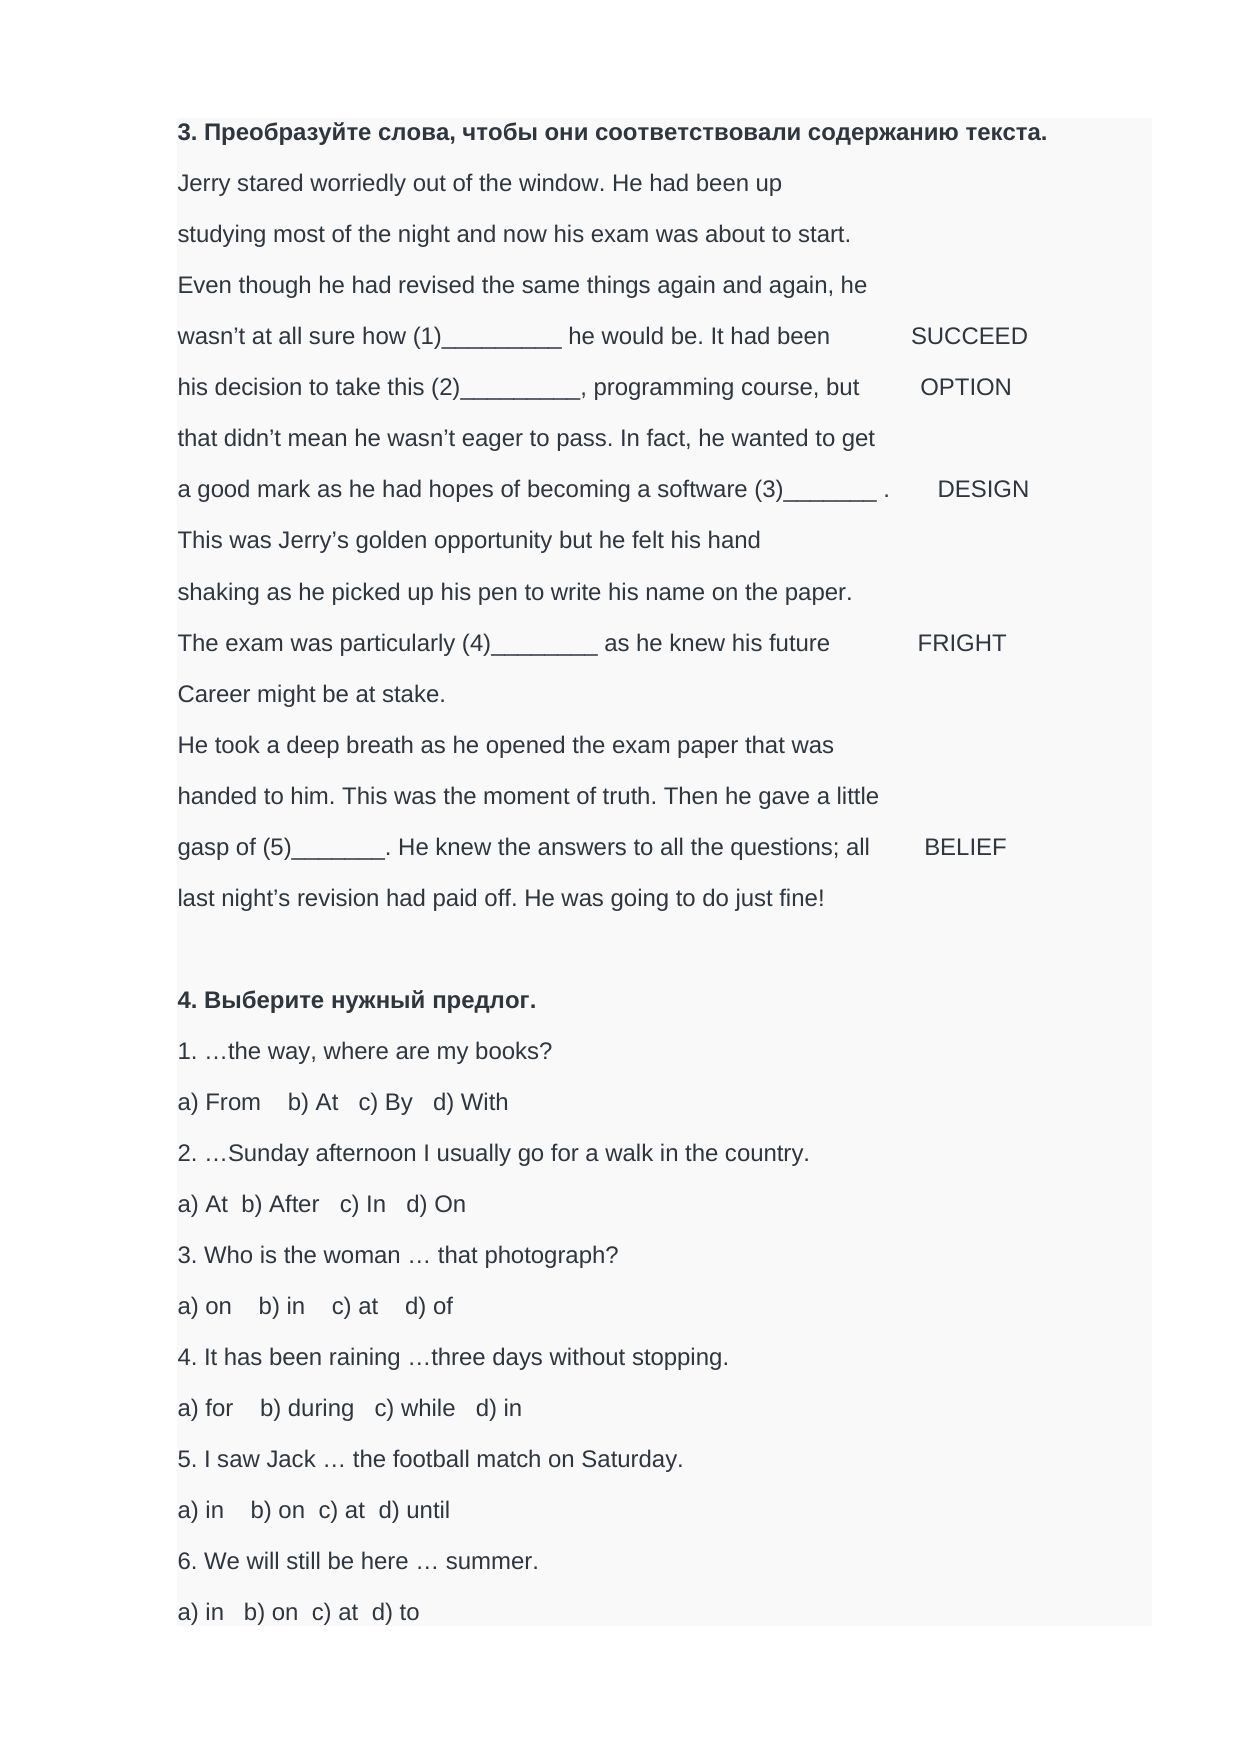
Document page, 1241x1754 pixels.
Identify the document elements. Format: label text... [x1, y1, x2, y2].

text a) for b) during c) while d) in [177, 1394, 1152, 1422]
text wasn’t at all sure how (1)_________ he would be. It had been SUCCEED [177, 322, 1152, 350]
text 4. It has been raining …three days without stopping. [177, 1343, 1152, 1371]
text 5. I saw Jack … the football match on Saturday. [177, 1445, 1152, 1473]
text He took a deep breath as he opened the exam paper that was [177, 731, 1152, 758]
text shaking as he picked up his pen to write his name on the paper. [177, 577, 1152, 605]
text a) From b) At c) By d) With [177, 1088, 1152, 1116]
text his decision to take this (2)_________, programming course, but OPTION [177, 373, 1152, 401]
text Even though he had revised the same things again and again, he [177, 271, 1152, 299]
text a) in b) on c) at d) until [177, 1496, 1152, 1524]
text 6. We will still be here … summer. [177, 1547, 1152, 1575]
text gasp of (5)_______. He knew the answers to all the questions; all BELIEF [177, 833, 1152, 860]
text 3. Преобразуйте слова, чтобы они соответствовали содержанию текста. [177, 118, 1152, 146]
text that didn’t mean he wasn’t eager to pass. In fact, he wanted to get [177, 424, 1152, 452]
text a) At b) After c) In d) On [177, 1190, 1152, 1218]
text 4. Выберите нужный предлог. [177, 986, 1152, 1013]
text a) in b) on c) at d) to [177, 1598, 1152, 1626]
text studying most of the night and now his exam was about to start. [177, 220, 1152, 248]
text a good mark as he had hopes of becoming a software (3)_______ . DESIGN [177, 475, 1152, 503]
text 2. …Sunday afternoon I usually go for a walk in the country. [177, 1139, 1152, 1167]
text handed to him. This was the moment of truth. Then he gave a little [177, 782, 1152, 809]
text Career might be at stake. [177, 679, 1152, 707]
text The exam was particularly (4)________ as he knew his future FRIGHT [177, 628, 1152, 656]
text 3. Who is the woman … that photograph? [177, 1241, 1152, 1269]
text 1. …the way, where are my books? [177, 1037, 1152, 1064]
text Jerry stared worriedly out of the window. He had been up [177, 169, 1152, 197]
text This was Jerry’s golden opportunity but he felt his hand [177, 526, 1152, 554]
text last night’s revision had paid off. He was going to do just fine! [177, 884, 1152, 911]
text a) on b) in c) at d) of [177, 1292, 1152, 1320]
